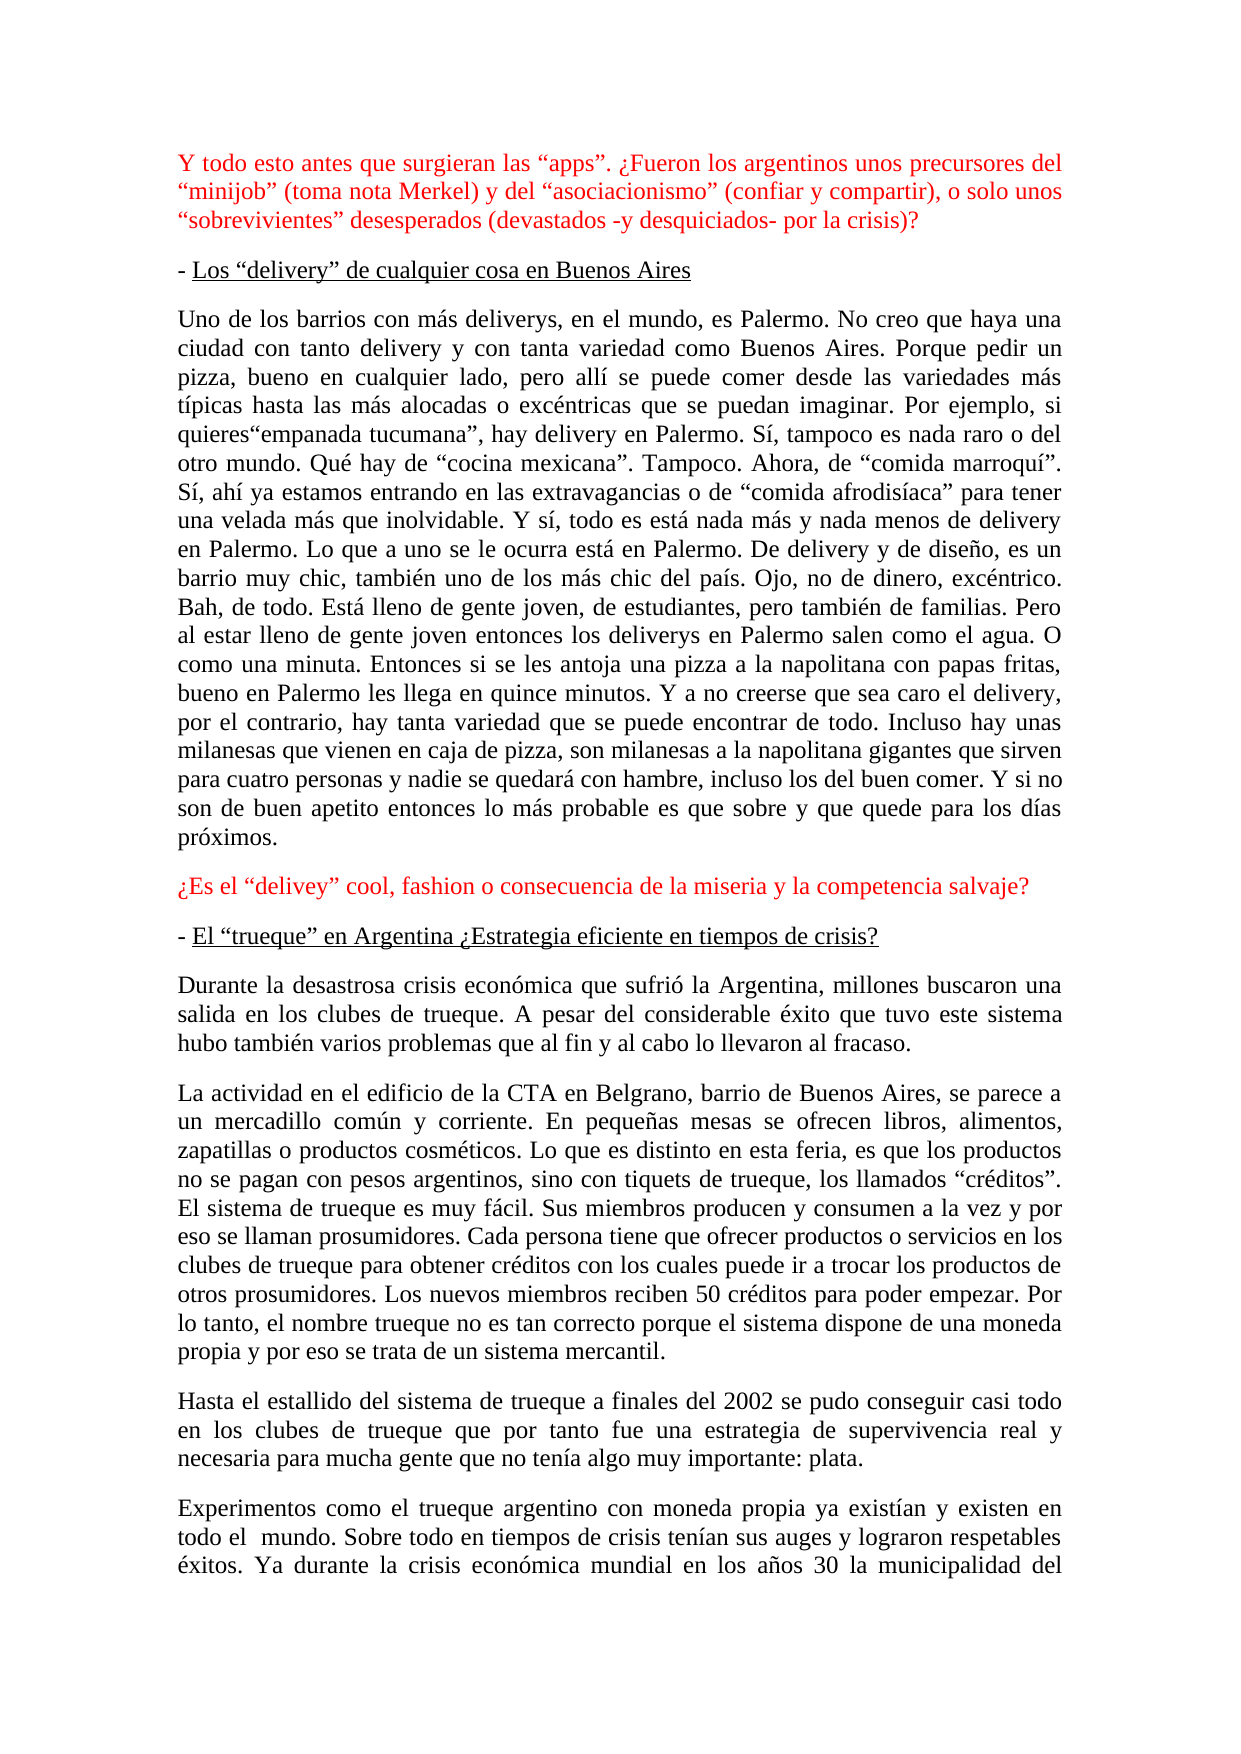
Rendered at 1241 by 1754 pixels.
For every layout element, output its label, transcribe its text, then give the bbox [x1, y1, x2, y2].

text Hasta el estallido del sistema de trueque a finales del 2002 se pudo conseguir casi todo en los clubes de trueque que por tanto fue una estrategia de supervivencia real y necesaria para mucha gente que no tenía algo muy importante: plata. [177, 1386, 1063, 1472]
text - El “trueque” en Argentina ¿Estrategia eficiente en tiempos de crisis? [177, 921, 1063, 950]
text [177, 1493, 1063, 1579]
text ¿Es el “delivey” cool, fashion o consecuencia de la miseria y la competencia salvaje? [177, 871, 1063, 900]
text Uno de los barrios con más deliverys, en el mundo, es Palermo. No creo que haya una ciudad con tanto delivery y con tanta variedad como Buenos Aires. Porque pedir un pizza, bueno en cualquier lado, pero allí se puede comer desde las variedades más típicas hasta las más alocadas o excéntricas que se puedan imaginar. Por ejemplo, si quieres“empanada tucumana”, hay delivery en Palermo. Sí, tampoco es nada raro o del otro mundo. Qué hay de “cocina mexicana”. Tampoco. Ahora, de “comida marroquí”. Sí, ahí ya estamos entrando en las extravagancias o de “comida afrodisíaca” para tener una velada más que inolvidable. Y sí, todo es está nada más y nada menos de delivery en Palermo. Lo que a uno se le ocurra está en Palermo. De delivery y de diseño, es un barrio muy chic, también uno de los más chic del país. Ojo, no de dinero, excéntrico. Bah, de todo. Está lleno de gente joven, de estudiantes, pero también de familias. Pero al estar lleno de gente joven entonces los deliverys en Palermo salen como el agua. O como una minuta. Entonces si se les antoja una pizza a la napolitana con papas fritas, bueno en Palermo les llega en quince minutos. Y a no creerse que sea caro el delivery, por el contrario, hay tanta variedad que se puede encontrar de todo. Incluso hay unas milanesas que vienen en caja de pizza, son milanesas a la napolitana gigantes que sirven para cuatro personas y nadie se quedará con hambre, incluso los del buen comer. Y si no son de buen apetito entonces lo más probable es que sobre y que quede para los días próximos. [177, 304, 1063, 851]
text La actividad en el edificio de la CTA en Belgrano, barrio de Buenos Aires, se parece a un mercadillo común y corriente. En pequeñas mesas se ofrecen libros, alimentos, zapatillas o productos cosméticos. Lo que es distinto en esta feria, es que los productos no se pagan con pesos argentinos, sino con tiquets de trueque, los llamados “créditos”. El sistema de trueque es muy fácil. Sus miembros producen y consumen a la vez y por eso se llaman prosumidores. Cada persona tiene que ofrecer productos o servicios en los clubes de trueque para obtener créditos con los cuales puede ir a trocar los productos de otros prosumidores. Los nuevos miembros reciben 50 créditos para poder empezar. Por lo tanto, el nombre trueque no es tan correcto porque el sistema dispone de una moneda propia y por eso se trata de un sistema mercantil. [177, 1078, 1063, 1365]
text Durante la desastrosa crisis económica que sufrió la Argentina, millones buscaron una salida en los clubes de trueque. A pesar del considerable éxito que tuvo este sistema hubo también varios problemas que al fin y al cabo lo llevaron al fracaso. [177, 971, 1063, 1057]
text - Los “delivery” de cualquier cosa en Buenos Aires [177, 255, 1063, 283]
text Y todo esto antes que surgieran las “apps”. ¿Fueron los argentinos unos precursores del “minijob” (toma nota Merkel) y del “asociacionismo” (confiar y compartir), o solo unos “sobrevivientes” desesperados (devastados -y desquiciados- por la crisis)? [177, 148, 1063, 234]
